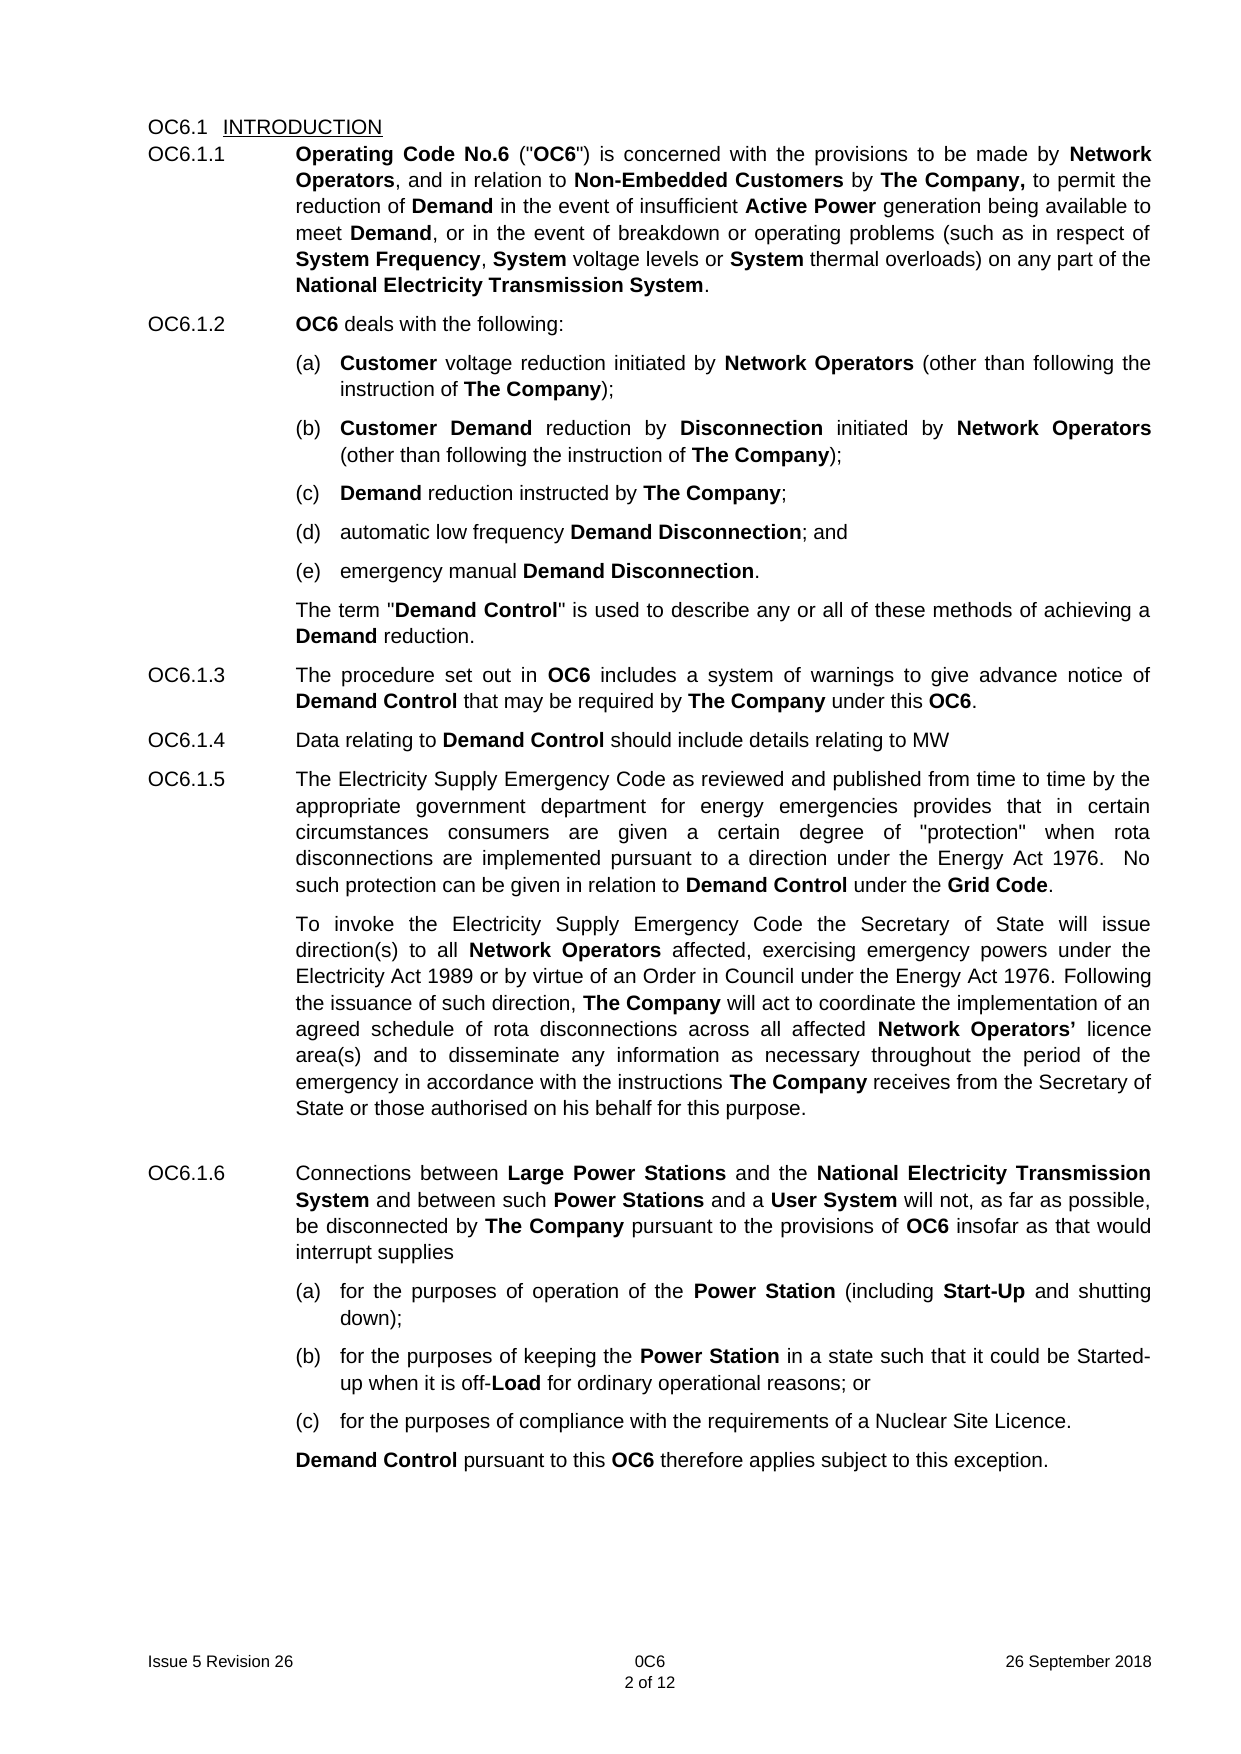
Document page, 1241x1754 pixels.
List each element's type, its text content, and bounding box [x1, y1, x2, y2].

text OC6.1.1 Operating Code No.6 ("OC6") is concerned with the provisions to be made by Network Operators, and in relation to Non-Embedded Customers by The Company, to permit the reduction of Demand in the event of insufficient Active Power generation being available to meet Demand, or in the event of breakdown or operating problems (such as in respect of System Frequency, System voltage levels or System thermal overloads) on any part of the National Electricity Transmission System. [148, 141, 1152, 297]
text (c) Demand reduction instructed by The Company; [295, 481, 1152, 505]
text OC6.1.2 OC6 deals with the following: [148, 312, 1152, 336]
text OC6.1.6 Connections between Large Power Stations and the National Electricity Transmission System and between such Power Stations and a User System will not, as far as possible, be disconnected by The Company pursuant to the provisions of OC6 insofar as that would interrupt supplies [148, 1161, 1152, 1264]
text (d) automatic low frequency Demand Disconnection; and [295, 520, 1152, 544]
text (c) for the purposes of compliance with the requirements of a Nuclear Site Licence. [295, 1409, 1152, 1433]
text The term "Demand Control" is used to describe any or all of these methods of achieving a Demand reduction. [148, 598, 1152, 648]
text (b) for the purposes of keeping the Power Station in a state such that it could be Started-up when it is off-Load for ordinary operational reasons; or [295, 1344, 1152, 1394]
text OC6.1 INTRODUCTION [148, 115, 1152, 139]
text Demand Control pursuant to this OC6 therefore applies subject to this exception. [148, 1448, 1152, 1472]
text OC6.1.3 The procedure set out in OC6 includes a system of warnings to give advance notice of Demand Control that may be required by The Company under this OC6. [148, 663, 1152, 713]
text (a) Customer voltage reduction initiated by Network Operators (other than following the instruction of The Company); [295, 351, 1152, 401]
text (e) emergency manual Demand Disconnection. [295, 559, 1152, 583]
text OC6.1.5 The Electricity Supply Emergency Code as reviewed and published from time to time by the appropriate government department for energy emergencies provides that in certain circumstances consumers are given a certain degree of "protection" when rota disconnections are implemented pursuant to a direction under the Energy Act 1976. No such protection can be given in relation to Demand Control under the Grid Code. [148, 767, 1152, 896]
text (b) Customer Demand reduction by Disconnection initiated by Network Operators (other than following the instruction of The Company); [295, 416, 1152, 466]
text OC6.1.4 Data relating to Demand Control should include details relating to MW [148, 728, 1152, 752]
text (a) for the purposes of operation of the Power Station (including Start-Up and shutting down); [295, 1279, 1152, 1329]
text To invoke the Electricity Supply Emergency Code the Secretary of State will issue direction(s) to all Network Operators affected, exercising emergency powers under the Electricity Act 1989 or by virtue of an Order in Council under the Energy Act 1976. Following the issuance of such direction, The Company will act to coordinate the implementation of an agreed schedule of rota disconnections across all affected Network Operators’ licence area(s) and to disseminate any information as necessary throughout the period of the emergency in accordance with the instructions The Company receives from the Secretary of State or those authorised on his behalf for this purpose. [148, 911, 1152, 1120]
